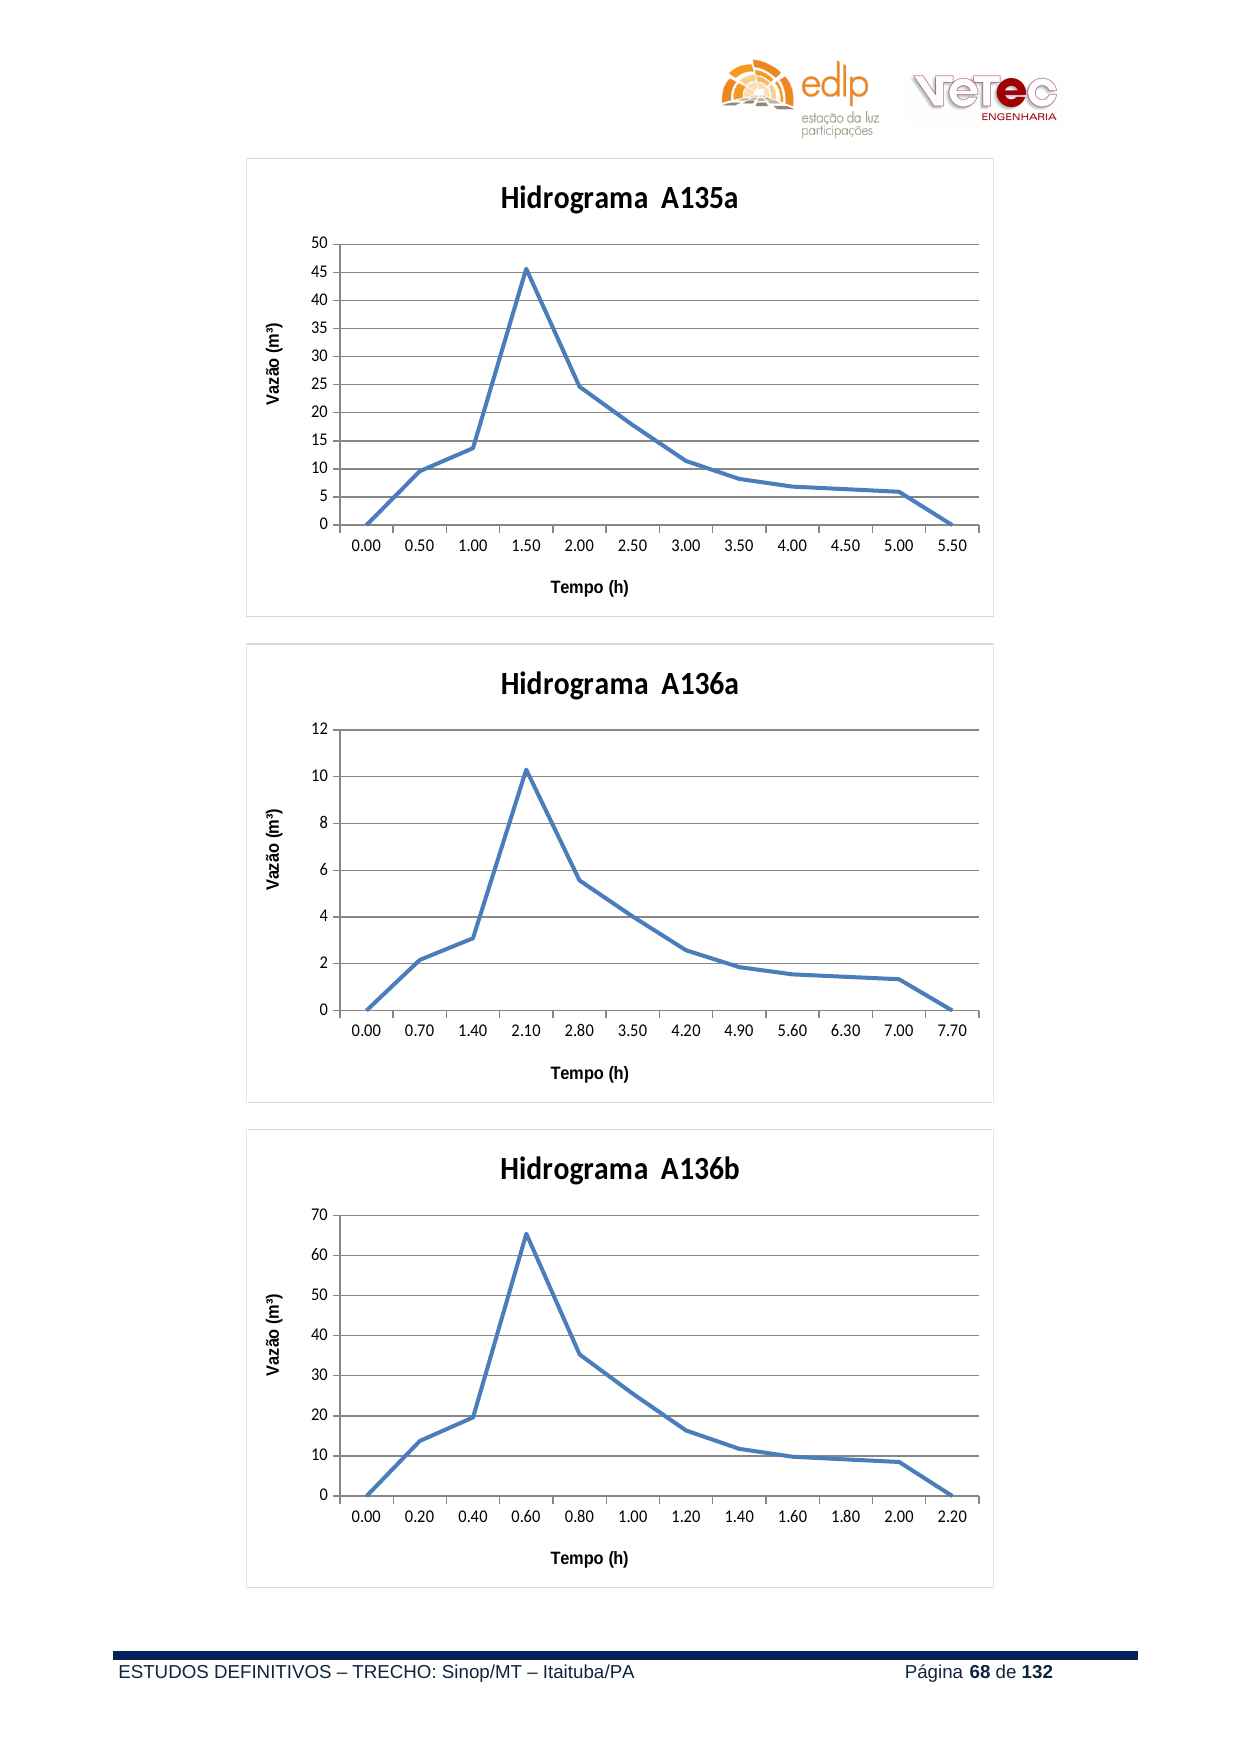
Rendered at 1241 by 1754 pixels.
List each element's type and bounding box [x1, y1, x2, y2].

picture [904, 73, 1064, 127]
picture [700, 27, 893, 158]
